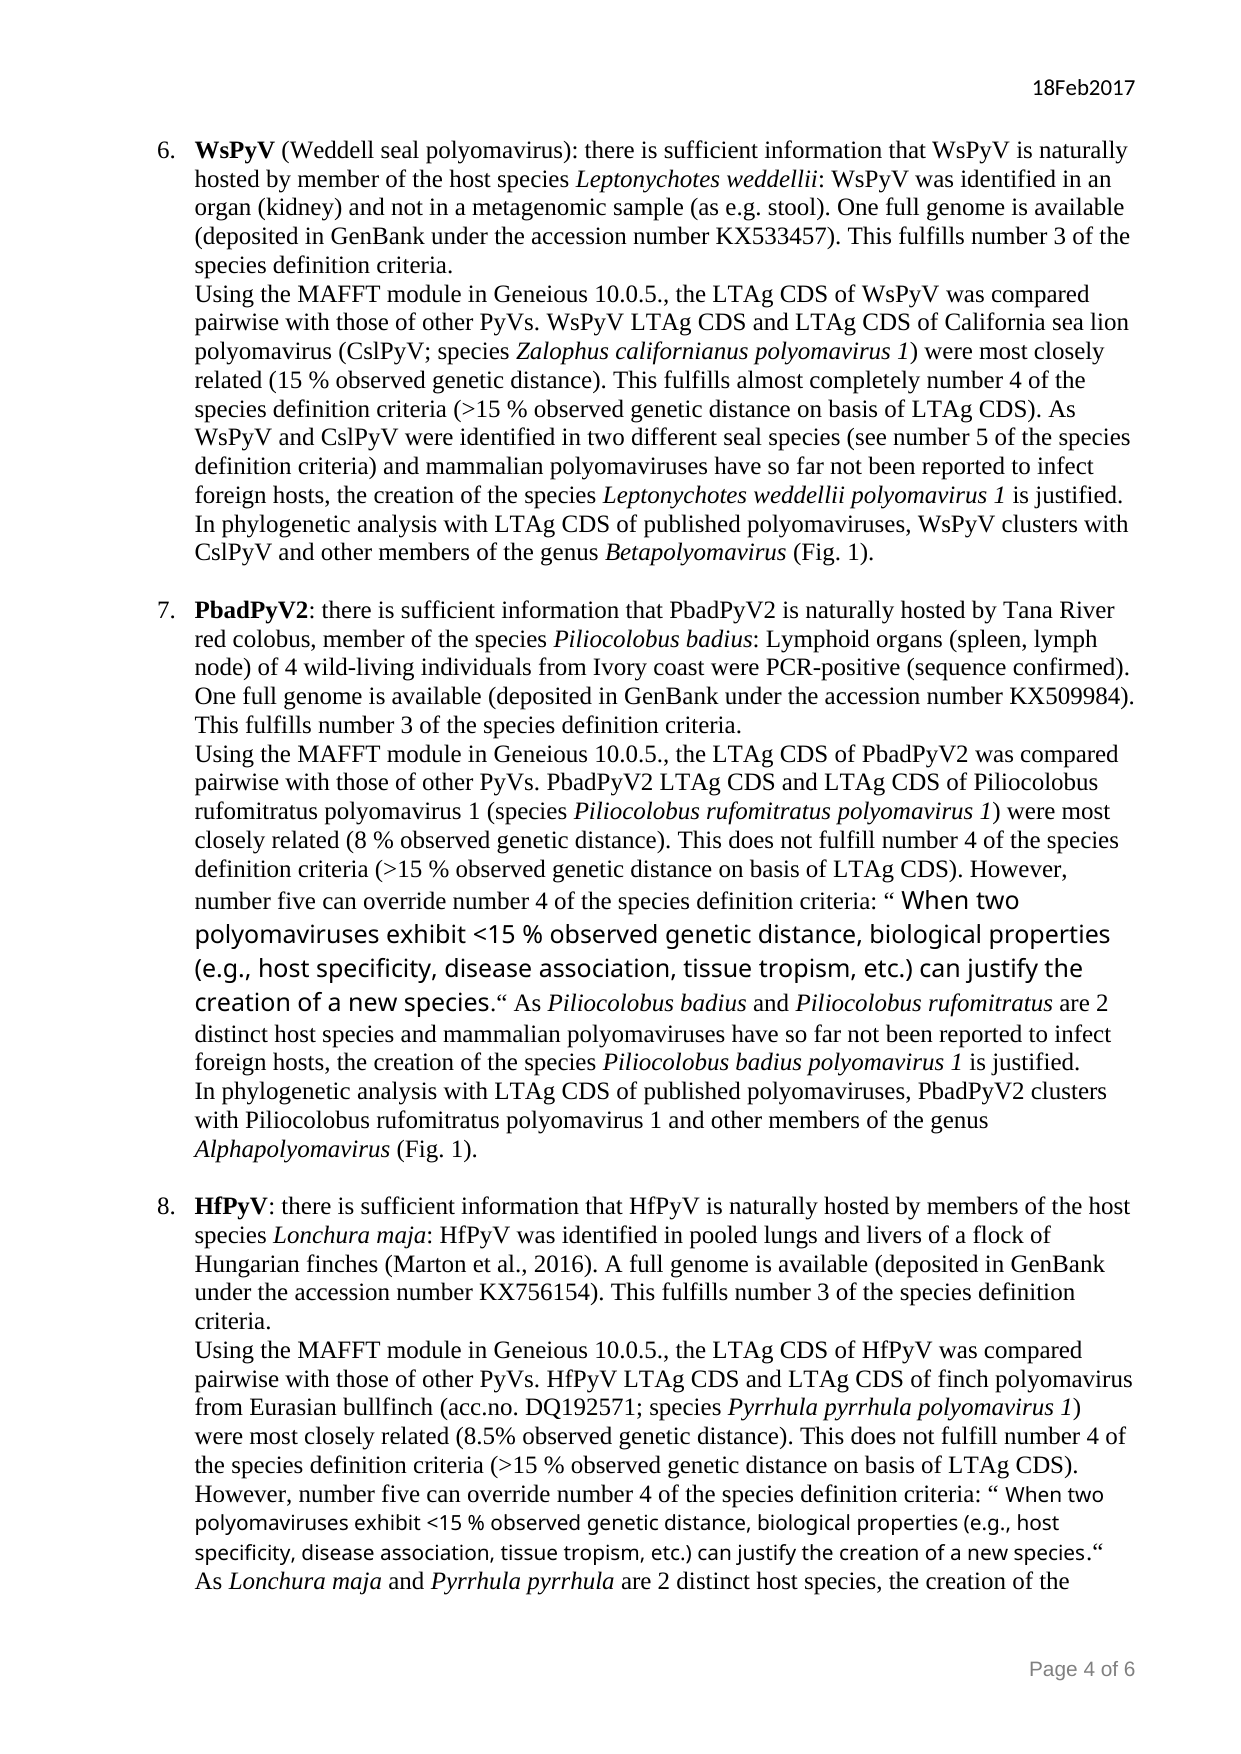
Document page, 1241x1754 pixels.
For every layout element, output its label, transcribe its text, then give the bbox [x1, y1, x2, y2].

list PbadPyV2: there is sufficient information that PbadPyV2 is naturally hosted by Tana River red colobus, member of the species Piliocolobus badius: Lymphoid organs (spleen, lymph node) of 4 wild-living individuals from Ivory coast were PCR-positive (sequence confirmed). One full genome is available (deposited in GenBank under the accession number KX509984). This fulfills number 3 of the species definition criteria. Using the MAFFT module in Geneious 10.0.5., the LTAg CDS of PbadPyV2 was compared pairwise with those of other PyVs. PbadPyV2 LTAg CDS and LTAg CDS of Piliocolobus rufomitratus polyomavirus 1 (species Piliocolobus rufomitratus polyomavirus 1) were most closely related (8 % observed genetic distance). This does not fulfill number 4 of the species definition criteria (>15 % observed genetic distance on basis of LTAg CDS). However, number five can override number 4 of the species definition criteria: “ When two polyomaviruses exhibit <15 % observed genetic distance, biological properties (e.g., host specificity, disease association, tissue tropism, etc.) can justify the creation of a new species.“ As Piliocolobus badius and Piliocolobus rufomitratus are 2 distinct host species and mammalian polyomaviruses have so far not been reported to infect foreign hosts, the creation of the species Piliocolobus badius polyomavirus 1 is justified. In phylogenetic analysis with LTAg CDS of published polyomaviruses, PbadPyV2 clusters with Piliocolobus rufomitratus polyomavirus 1 and other members of the genus Alphapolyomavirus (Fig. 1). [157, 595, 1135, 1162]
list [157, 1191, 1135, 1595]
list WsPyV (Weddell seal polyomavirus): there is sufficient information that WsPyV is naturally hosted by member of the host species Leptonychotes weddellii: WsPyV was identified in an organ (kidney) and not in a metagenomic sample (as e.g. stool). One full genome is available (deposited in GenBank under the accession number KX533457). This fulfills number 3 of the species definition criteria. Using the MAFFT module in Geneious 10.0.5., the LTAg CDS of WsPyV was compared pairwise with those of other PyVs. WsPyV LTAg CDS and LTAg CDS of California sea lion polyomavirus (CslPyV; species Zalophus californianus polyomavirus 1) were most closely related (15 % observed genetic distance). This fulfills almost completely number 4 of the species definition criteria (>15 % observed genetic distance on basis of LTAg CDS). As WsPyV and CslPyV were identified in two different seal species (see number 5 of the species definition criteria) and mammalian polyomaviruses have so far not been reported to infect foreign hosts, the creation of the species Leptonychotes weddellii polyomavirus 1 is justified. In phylogenetic analysis with LTAg CDS of published polyomaviruses, WsPyV clusters with CslPyV and other members of the genus Betapolyomavirus (Fig. 1). [157, 135, 1135, 566]
